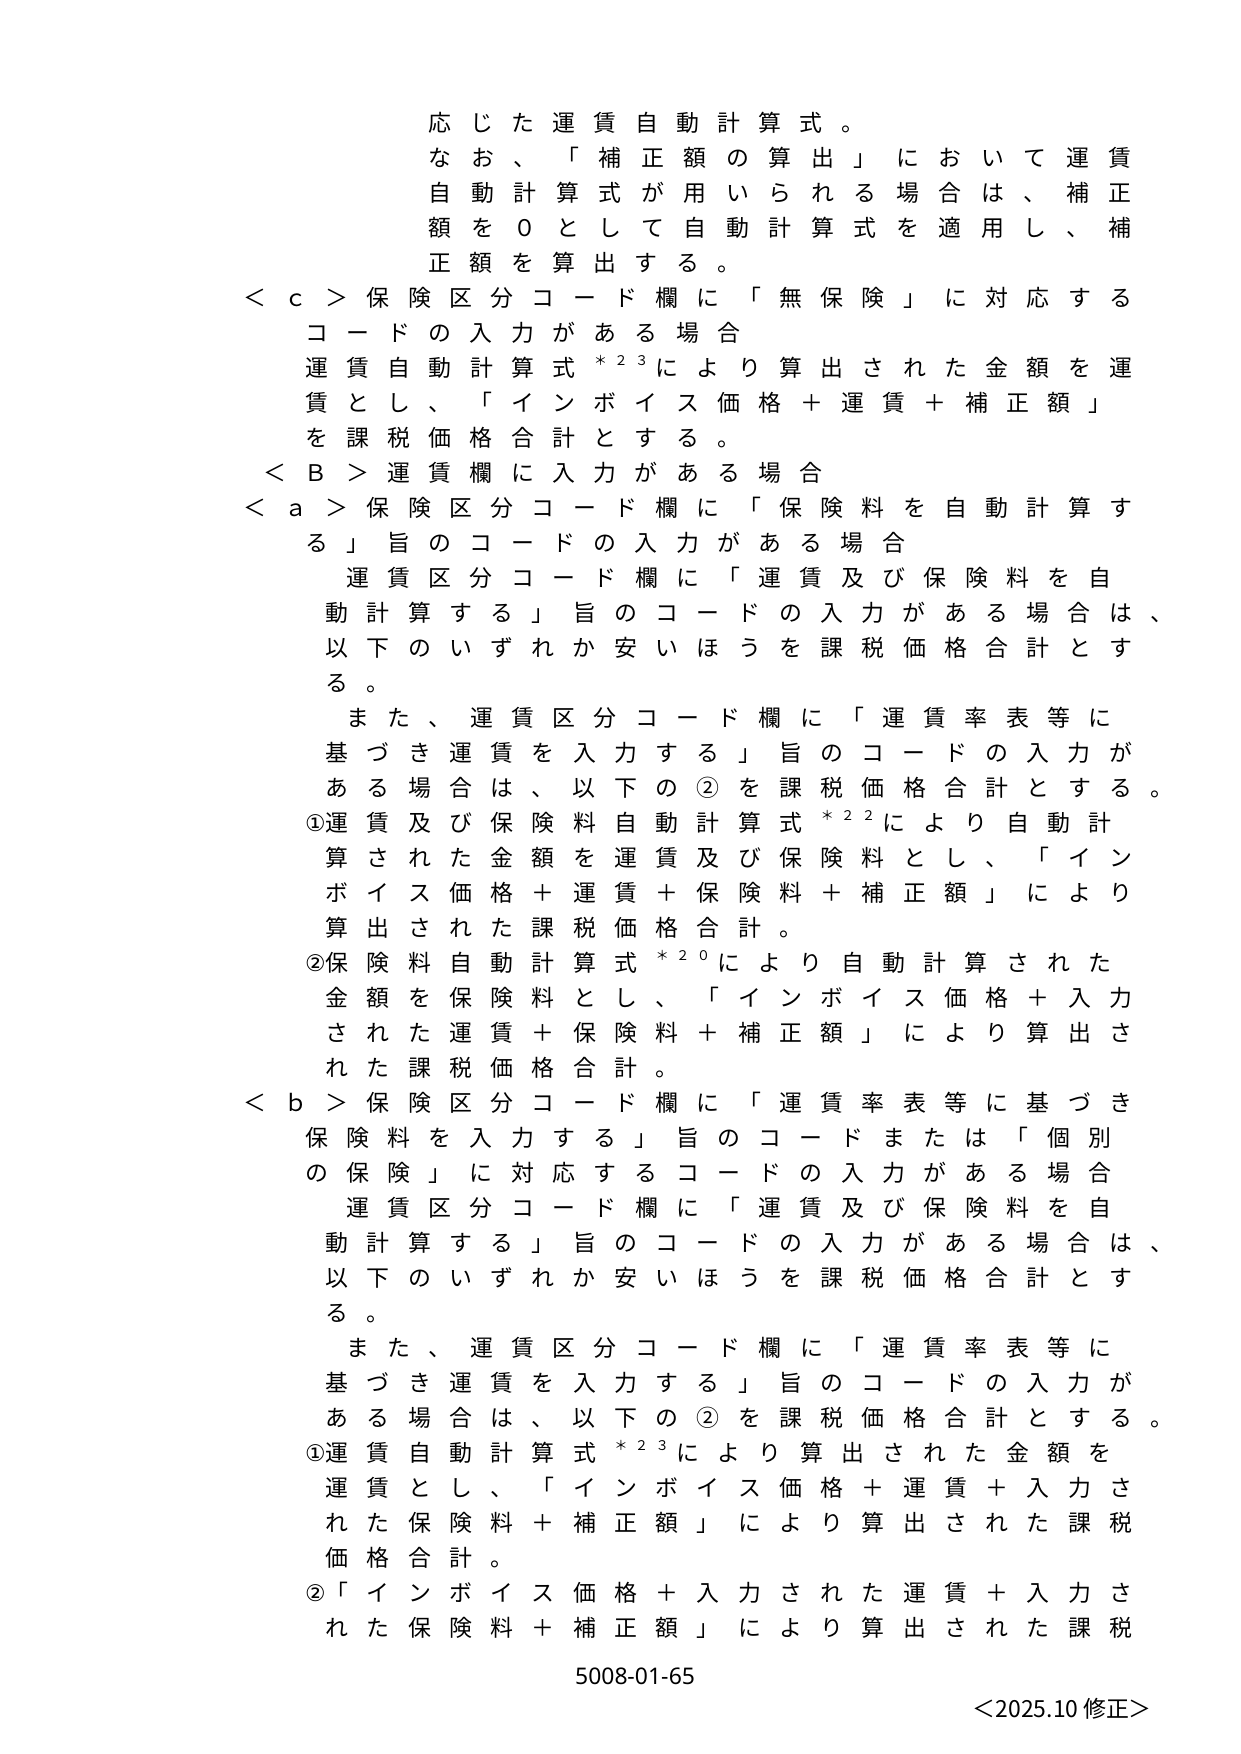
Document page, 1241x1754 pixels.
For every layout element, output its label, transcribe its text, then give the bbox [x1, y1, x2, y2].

text ①運賃及び保険料自動計算式＊２２により自動計算された金額を運賃及び保険料とし、「インボイス価格＋運賃＋保険料＋補正額」により算出された課税価格合計。 [295, 804, 1150, 944]
text 運賃区分コード欄に「運賃及び保険料を自動計算する」旨のコードの入力がある場合は、以下のいずれか安いほうを課税価格合計とする。 [305, 559, 1150, 699]
text ＜Ｂ＞運賃欄に入力がある場合 [119, 454, 1150, 489]
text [305, 1329, 1150, 1434]
text 運賃自動計算式＊２３により算出された金額を運賃とし、「インボイス価格＋運賃＋補正額」を課税価格合計とする。 [284, 349, 1150, 454]
text ＜ｂ＞保険区分コード欄に「運賃率表等に基づき保険料を入力する」旨のコードまたは「個別の保険」に対応するコードの入力がある場合 [223, 1084, 1150, 1189]
text 運賃区分コード欄に「運賃及び保険料を自動計算する」旨のコードの入力がある場合は、以下のいずれか安いほうを課税価格合計とする。 [305, 1189, 1150, 1329]
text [305, 104, 1150, 139]
text ②保険料自動計算式＊２０により自動計算された金額を保険料とし、「インボイス価格＋入力された運賃＋保険料＋補正額」により算出された課税価格合計。 [295, 944, 1150, 1084]
text なお、「補正額の算出」において運賃自動計算式が用いられる場合は、補正額を０として自動計算式を適用し、補正額を算出する。 [408, 139, 1150, 279]
text ＜ｃ＞保険区分コード欄に「無保険」に対応するコードの入力がある場合 [223, 279, 1150, 349]
text ①運賃自動計算式＊２３により算出された金額を運賃とし、「インボイス価格＋運賃＋入力された保険料＋補正額」により算出された課税価格合計。 [295, 1434, 1150, 1574]
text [295, 1574, 1150, 1644]
text ＜ａ＞保険区分コード欄に「保険料を自動計算する」旨のコードの入力がある場合 [223, 489, 1150, 559]
text また、運賃区分コード欄に「運賃率表等に基づき運賃を入力する」旨のコードの入力がある場合は、以下の②を課税価格合計とする。 [305, 699, 1150, 804]
